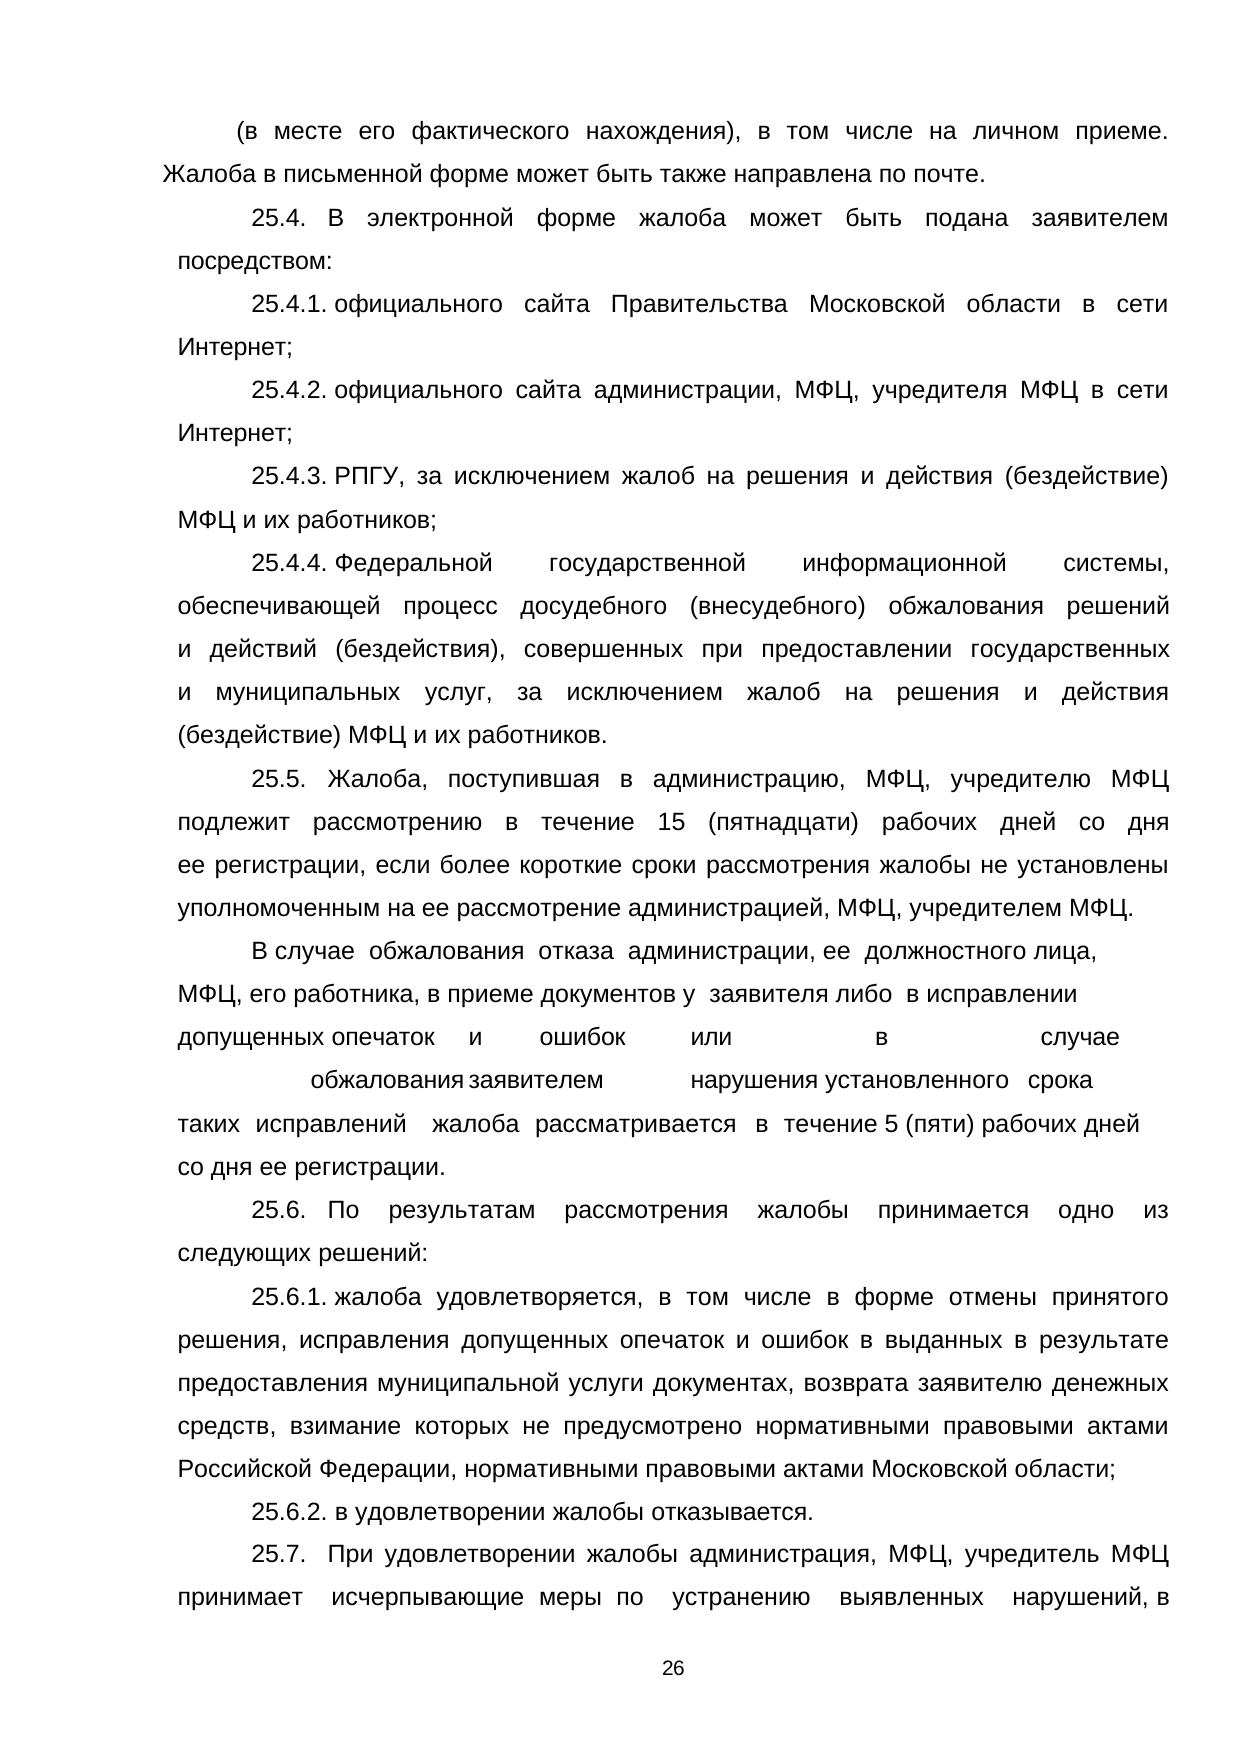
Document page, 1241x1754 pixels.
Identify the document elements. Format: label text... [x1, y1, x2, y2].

list В электронной форме жалоба может быть подана заявителем посредством: [177, 202, 1169, 274]
text В случае обжалования отказа администрации, ее должностного лица, МФЦ, его работника, в приеме документов у заявителя либо в исправлении допущенных опечаток и ошибок или в случае обжалования заявителем нарушения установленного срока таких исправлений жалоба рассматривается в течение 5 (пяти) рабочих дней со дня ее регистрации. [177, 936, 1170, 1180]
text (в месте его фактического нахождения), в том числе на личном приеме. Жалоба в письменной форме может быть также направлена по почте. [162, 116, 1169, 188]
list официального сайта Правительства Московской области в сети Интернет; [177, 289, 1169, 361]
list в удовлетворении жалобы отказывается. [251, 1497, 1196, 1526]
list Жалоба, поступившая в администрацию, МФЦ, учредителю МФЦ подлежит рассмотрению в течение 15 (пятнадцати) рабочих дней со дня ее регистрации, если более короткие сроки рассмотрения жалобы не установлены уполномоченным на ее рассмотрение администрацией, МФЦ, учредителем МФЦ. [177, 763, 1170, 922]
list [177, 1539, 1170, 1611]
list РПГУ, за исключением жалоб на решения и действия (бездействие) МФЦ и их работников; [177, 461, 1169, 533]
list По результатам рассмотрения жалобы принимается одно из следующих решений: [177, 1195, 1169, 1267]
list жалоба удовлетворяется, в том числе в форме отмены принятого решения, исправления допущенных опечаток и ошибок в выданных в результате предоставления муниципальной услуги документах, возврата заявителю денежных средств, взимание которых не предусмотрено нормативными правовыми актами Российской Федерации, нормативными правовыми актами Московской области; [177, 1281, 1170, 1483]
list официального сайта администрации, МФЦ, учредителя МФЦ в сети Интернет; [177, 375, 1169, 447]
list Федеральной государственной информационной системы, обеспечивающей процесс досудебного (внесудебного) обжалования решений и действий (бездействия), совершенных при предоставлении государственных и муниципальных услуг, за исключением жалоб на решения и действия (бездействие) МФЦ и их работников. [177, 548, 1170, 749]
